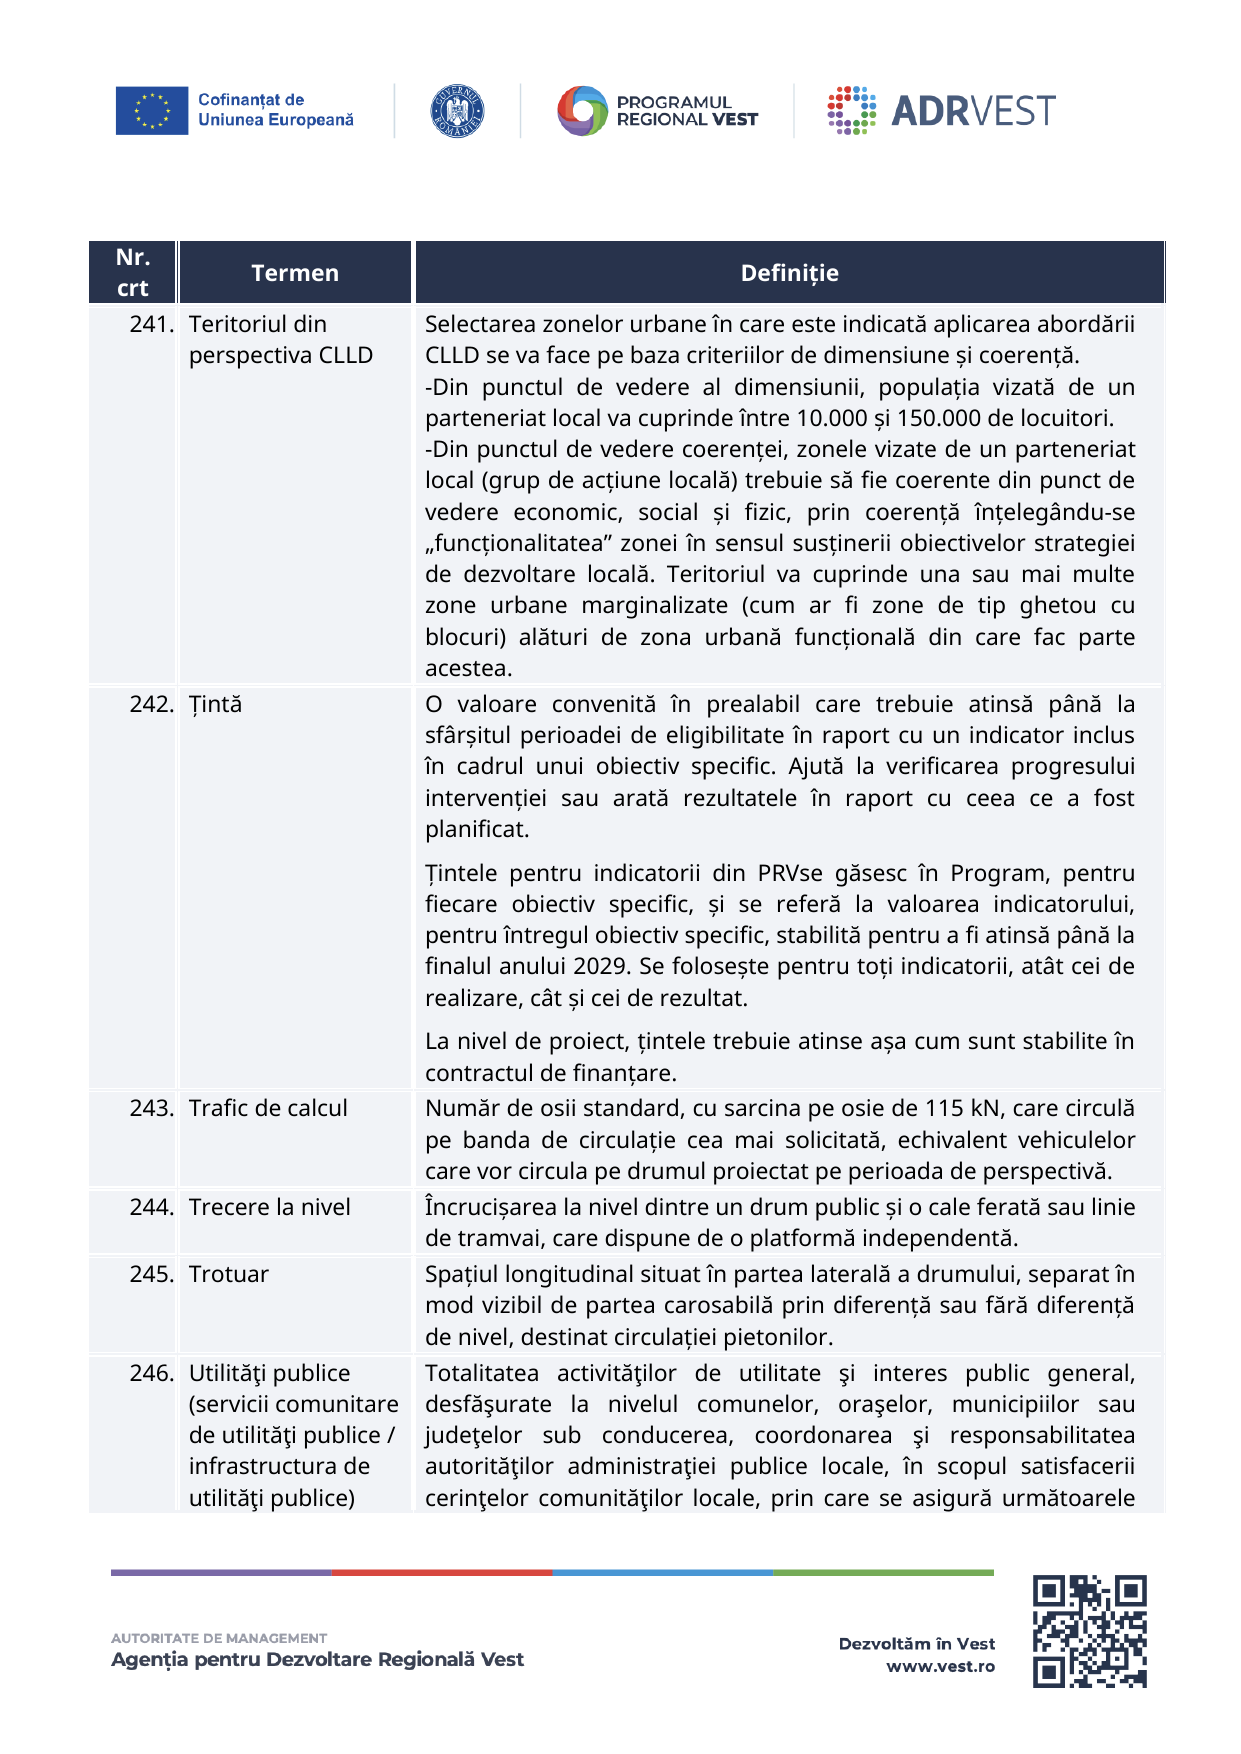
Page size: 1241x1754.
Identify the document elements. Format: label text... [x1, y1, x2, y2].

table_cell Trafic de calcul [180, 1092, 411, 1186]
table_cell Selectarea zonelor urbane în care este indicată aplicarea abordării CLLD se va face pe baza criteriilor de dimensiune și coerență. -Din punctul de vedere al dimensiunii, populația vizată de un parteneriat local va cuprinde între 10.000 și 150.000 de locuitori. -Din punctul de vedere coerenței, zonele vizate de un parteneriat local (grup de acțiune locală) trebuie să fie coerente din punct de vedere economic, social și fizic, prin coerență înțelegându-se „funcționalitatea” zonei în sensul susținerii obiectivelor strategiei de dezvoltare locală. Teritoriul va cuprinde una sau mai multe zone urbane marginalizate (cum ar fi zone de tip ghetou cu blocuri) alături de zona urbană funcțională din care fac parte acestea. [414, 303, 1166, 683]
table_cell [89, 1357, 177, 1513]
table_header Definiție [416, 241, 1164, 303]
picture [103, 73, 1064, 143]
table_cell [89, 308, 175, 683]
table_cell [89, 688, 175, 1088]
table_header Termen [180, 241, 411, 303]
table_cell Încrucișarea la nivel dintre un drum public și o cale ferată sau linie de tramvai, care dispune de o platformă independentă. [414, 1186, 1166, 1253]
table_cell [89, 1092, 175, 1186]
table_cell Teritoriul din perspectiva CLLD [180, 308, 411, 683]
table_cell Număr de osii standard, cu sarcina pe osie de 115 kN, care circulă pe banda de circulație cea mai solicitată, echivalent vehiculelor care vor circula pe drumul proiectat pe perioada de perspectivă. [414, 1088, 1166, 1186]
table_cell O valoare convenită în prealabil care trebuie atinsă până la sfârșitul perioadei de eligibilitate în raport cu un indicator inclus în cadrul unui obiectiv specific. Ajută la verificarea progresului intervenției sau arată rezultatele în raport cu ceea ce a fost planificat. Țintele pentru indicatorii din PRVse găsesc în Program, pentru fiecare obiectiv specific, și se referă la valoarea indicatorului, pentru întregul obiectiv specific, stabilită pentru a fi atinsă până la finalul anului 2029. Se folosește pentru toți indicatorii, atât cei de realizare, cât și cei de rezultat. La nivel de proiect, țintele trebuie atinse așa cum sunt stabilite în contractul de finanțare. [414, 683, 1166, 1088]
picture [103, 1566, 1008, 1681]
table_cell [89, 1258, 175, 1352]
picture [1025, 1566, 1156, 1697]
table_cell Trecere la nivel [180, 1191, 411, 1253]
table_cell Spațiul longitudinal situat în partea laterală a drumului, separat în mod vizibil de partea carosabilă prin diferență sau fără diferență de nivel, destinat circulației pietonilor. [414, 1253, 1166, 1352]
table_cell Țintă [180, 688, 411, 1088]
table_header Nr. crt [89, 241, 175, 303]
table_cell Trotuar [180, 1258, 411, 1352]
table_cell Utilităţi publice (servicii comunitare de utilităţi publice / infrastructura de utilităţi publice) [177, 1352, 413, 1513]
table_cell [89, 1191, 175, 1253]
